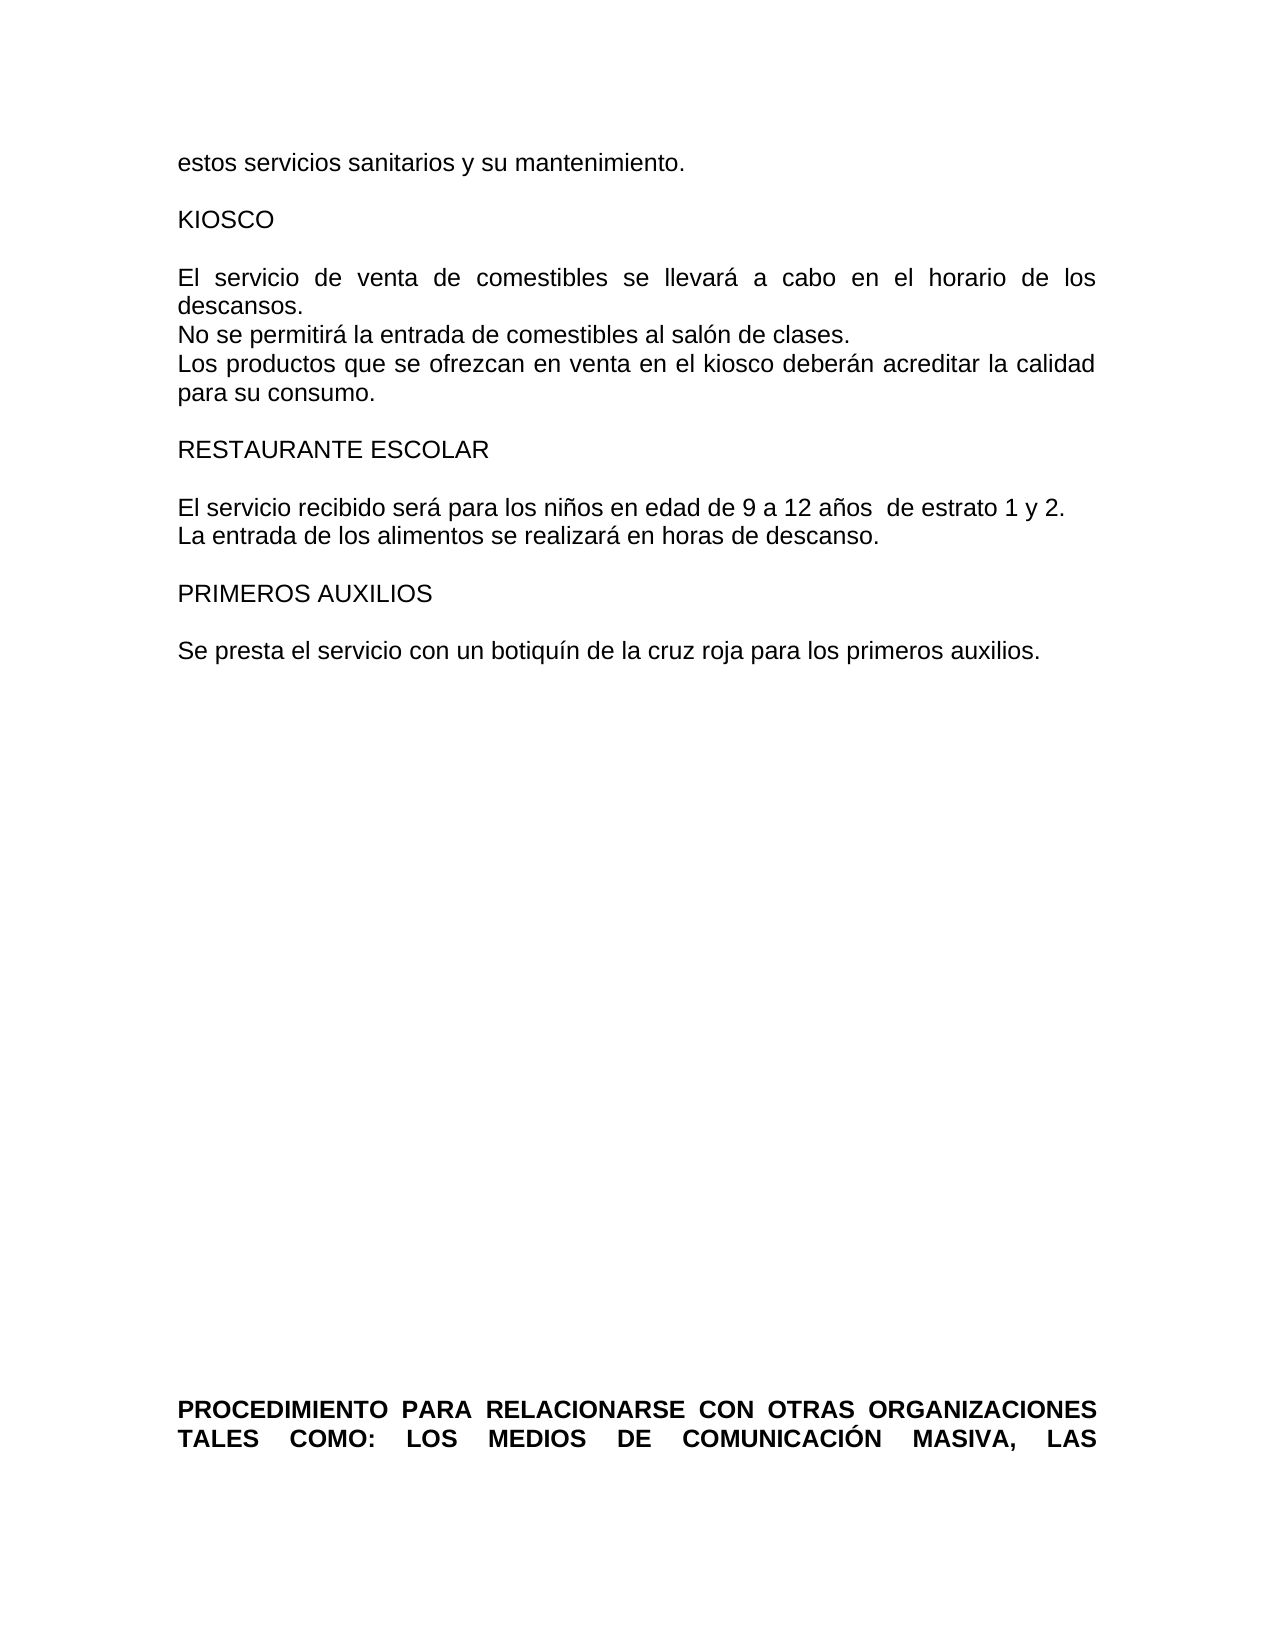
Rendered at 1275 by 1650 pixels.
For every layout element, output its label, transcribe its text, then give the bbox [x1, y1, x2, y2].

text No se permitirá la entrada de comestibles al salón de clases. [177, 320, 1098, 349]
text RESTAURANTE ESCOLAR [177, 435, 1098, 464]
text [177, 148, 1098, 176]
text PRIMEROS AUXILIOS [177, 579, 1098, 608]
text Los productos que se ofrezcan en venta en el kiosco deberán acreditar la calidad para su consumo. [177, 349, 1098, 406]
text El servicio recibido será para los niños en edad de 9 a 12 años de estrato 1 y 2. [177, 493, 1098, 521]
text KIOSCO [177, 205, 1098, 234]
text La entrada de los alimentos se realizará en horas de descanso. [177, 521, 1098, 550]
text Se presta el servicio con un botiquín de la cruz roja para los primeros auxilios. [177, 636, 1098, 665]
text El servicio de venta de comestibles se llevará a cabo en el horario de los descansos. [177, 263, 1098, 320]
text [177, 1395, 1098, 1453]
